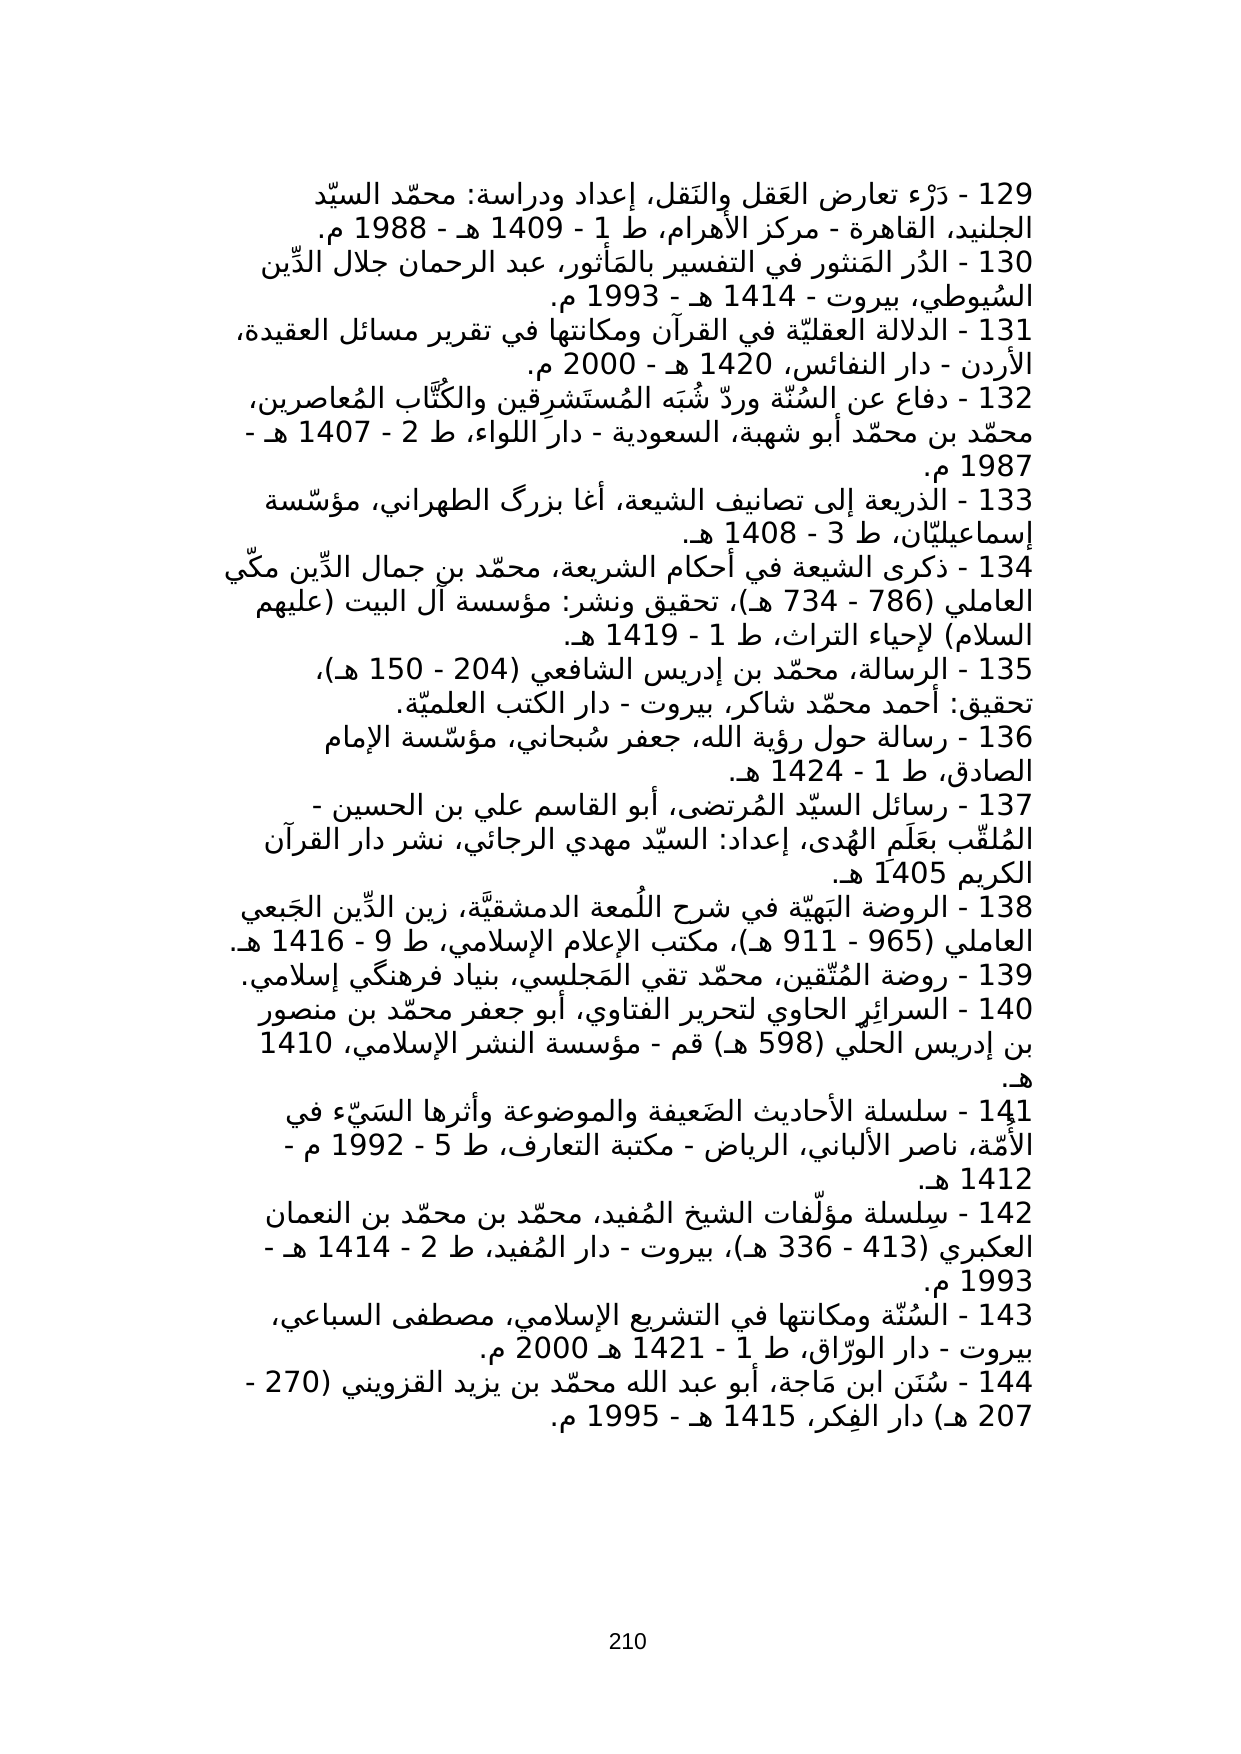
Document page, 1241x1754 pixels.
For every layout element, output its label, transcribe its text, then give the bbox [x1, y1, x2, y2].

text 131 - الدلالة العقليّة في القرآن ومكانتها في تقرير مسائل العقيدة، الأردن - دار النفائس، 1420 هـ - 2000 م. [222, 313, 1033, 381]
text 140 - السرائِر الحاوي لتحرير الفتاوي، أبو جعفر محمّد بن منصور بن إدريس الحلّي (598 هـ) قم - مؤسسة النشر الإسلامي، 1410 هـ. [222, 992, 1033, 1094]
text 144 - سُنَن ابن مَاجة، أبو عبد الله محمّد بن يزيد القزويني (270 - 207 هـ) دار الفِكر، 1415 هـ - 1995 م. [222, 1366, 1033, 1434]
text 132 - دفاع عن السُنّة وردّ شُبَه المُستَشرِقين والكُتَّاب المُعاصرين، محمّد بن محمّد أبو شهبة، السعودية - دار اللواء، ط 2 - 1407 هـ - 1987 م. [222, 381, 1033, 483]
text 143 - السُنّة ومكانتها في التشريع الإسلامي، مصطفى السباعي، بيروت - دار الورّاق، ط 1 - 1421 هـ 2000 م. [222, 1298, 1033, 1366]
text 133 - الذريعة إلى تصانيف الشيعة، أغا بزرگ الطهراني، مؤسّسة إسماعيليّان، ط 3 - 1408 هـ. [222, 483, 1033, 551]
text 135 - الرسالة، محمّد بن إدريس الشافعي (204 - 150 هـ)، تحقيق: أحمد محمّد شاكر، بيروت - دار الكتب العلميّة. [222, 653, 1033, 721]
text 130 - الدُر المَنثور في التفسير بالمَأثور، عبد الرحمان جلال الدِّين السُيوطي، بيروت - 1414 هـ - 1993 م. [222, 245, 1033, 313]
text 141 - سلسلة الأحاديث الضَعيفة والموضوعة وأثرها السَيّء في الأُمّة، ناصر الألباني، الرياض - مكتبة التعارف، ط 5 - 1992 م - 1412 هـ. [222, 1094, 1033, 1196]
text 139 - روضة المُتّقين، محمّد تقي المَجلسي، بنياد فرهنگي إسلامي. [222, 958, 1033, 992]
text 129 - دَرْء تعارض العَقل والنَقل، إعداد ودراسة: محمّد السيّد الجلنيد، القاهرة - مركز الأهرام، ط 1 - 1409 هـ - 1988 م. [222, 177, 1033, 245]
text 137 - رسائل السيّد المُرتضى، أبو القاسم علي بن الحسين - المُلقّب بعَلَمِ الهُدى، إعداد: السيّد مهدي الرجائي، نشر دار القرآن الكريم 1405 هـ. [222, 788, 1033, 890]
text 136 - رسالة حول رؤية الله، جعفر سُبحاني، مؤسّسة الإمام الصادق، ط 1 - 1424 هـ. [222, 721, 1033, 788]
text 142 - سِلسلة مؤلّفات الشيخ المُفيد، محمّد بن محمّد بن النعمان العكبري (413 - 336 هـ)، بيروت - دار المُفيد، ط 2 - 1414 هـ - 1993 م. [222, 1196, 1033, 1298]
text 138 - الروضة البَهيّة في شرح اللُمعة الدمشقيَّة، زين الدِّين الجَبعي العاملي (965 - 911 هـ)، مكتب الإعلام الإسلامي، ط 9 - 1416 هـ. [222, 890, 1033, 958]
text 134 - ذكرى الشيعة في أحكام الشريعة، محمّد بن جمال الدِّين مكّي العاملي (786 - 734 هـ)، تحقيق ونشر: مؤسسة آل البيت (‏عليهم السلام) لإحياء التراث، ط 1 - 1419 هـ. [222, 551, 1033, 653]
